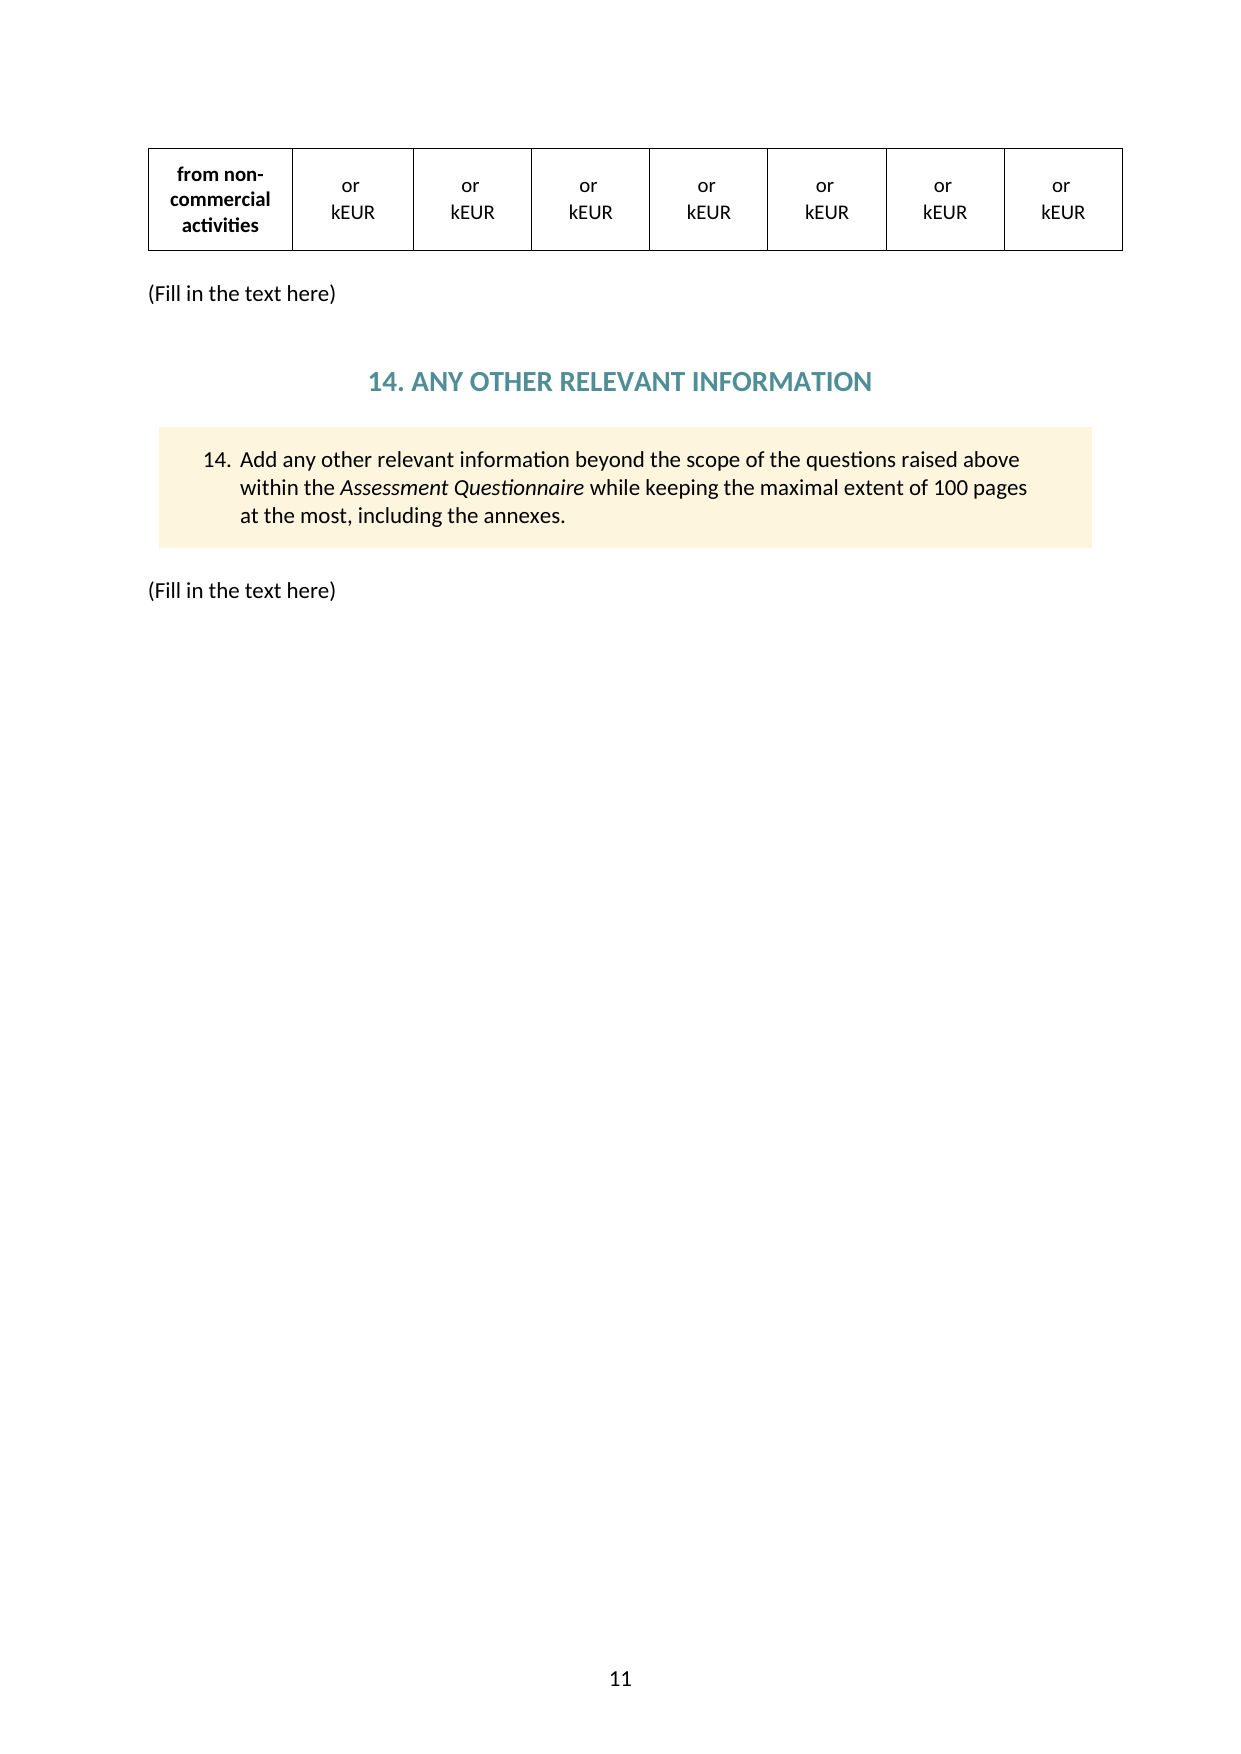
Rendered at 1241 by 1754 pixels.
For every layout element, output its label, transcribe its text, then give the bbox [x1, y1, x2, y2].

table_cell kCZK or kEUR [414, 149, 531, 250]
table_cell kCZK or kEUR [1005, 149, 1122, 250]
table_cell kCZK or kEUR [532, 149, 649, 250]
text (Fill in the text here) [148, 279, 1092, 307]
text (Fill in the text here) [148, 576, 1092, 604]
table_header Add any other relevant information beyond the scope of the questions raised above within the Assessment Questionnaire while keeping the maximal extent of 100 pages at the most, including the annexes. [159, 427, 1092, 548]
table_cell kCZK or kEUR [293, 149, 413, 250]
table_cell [149, 149, 292, 250]
text 14. ANY OTHER RELEVANT INFORMATION [148, 363, 1092, 399]
table_cell kCZK or kEUR [650, 149, 767, 250]
table_cell kCZK or kEUR [887, 149, 1004, 250]
table_cell kCZK or kEUR [768, 149, 886, 250]
